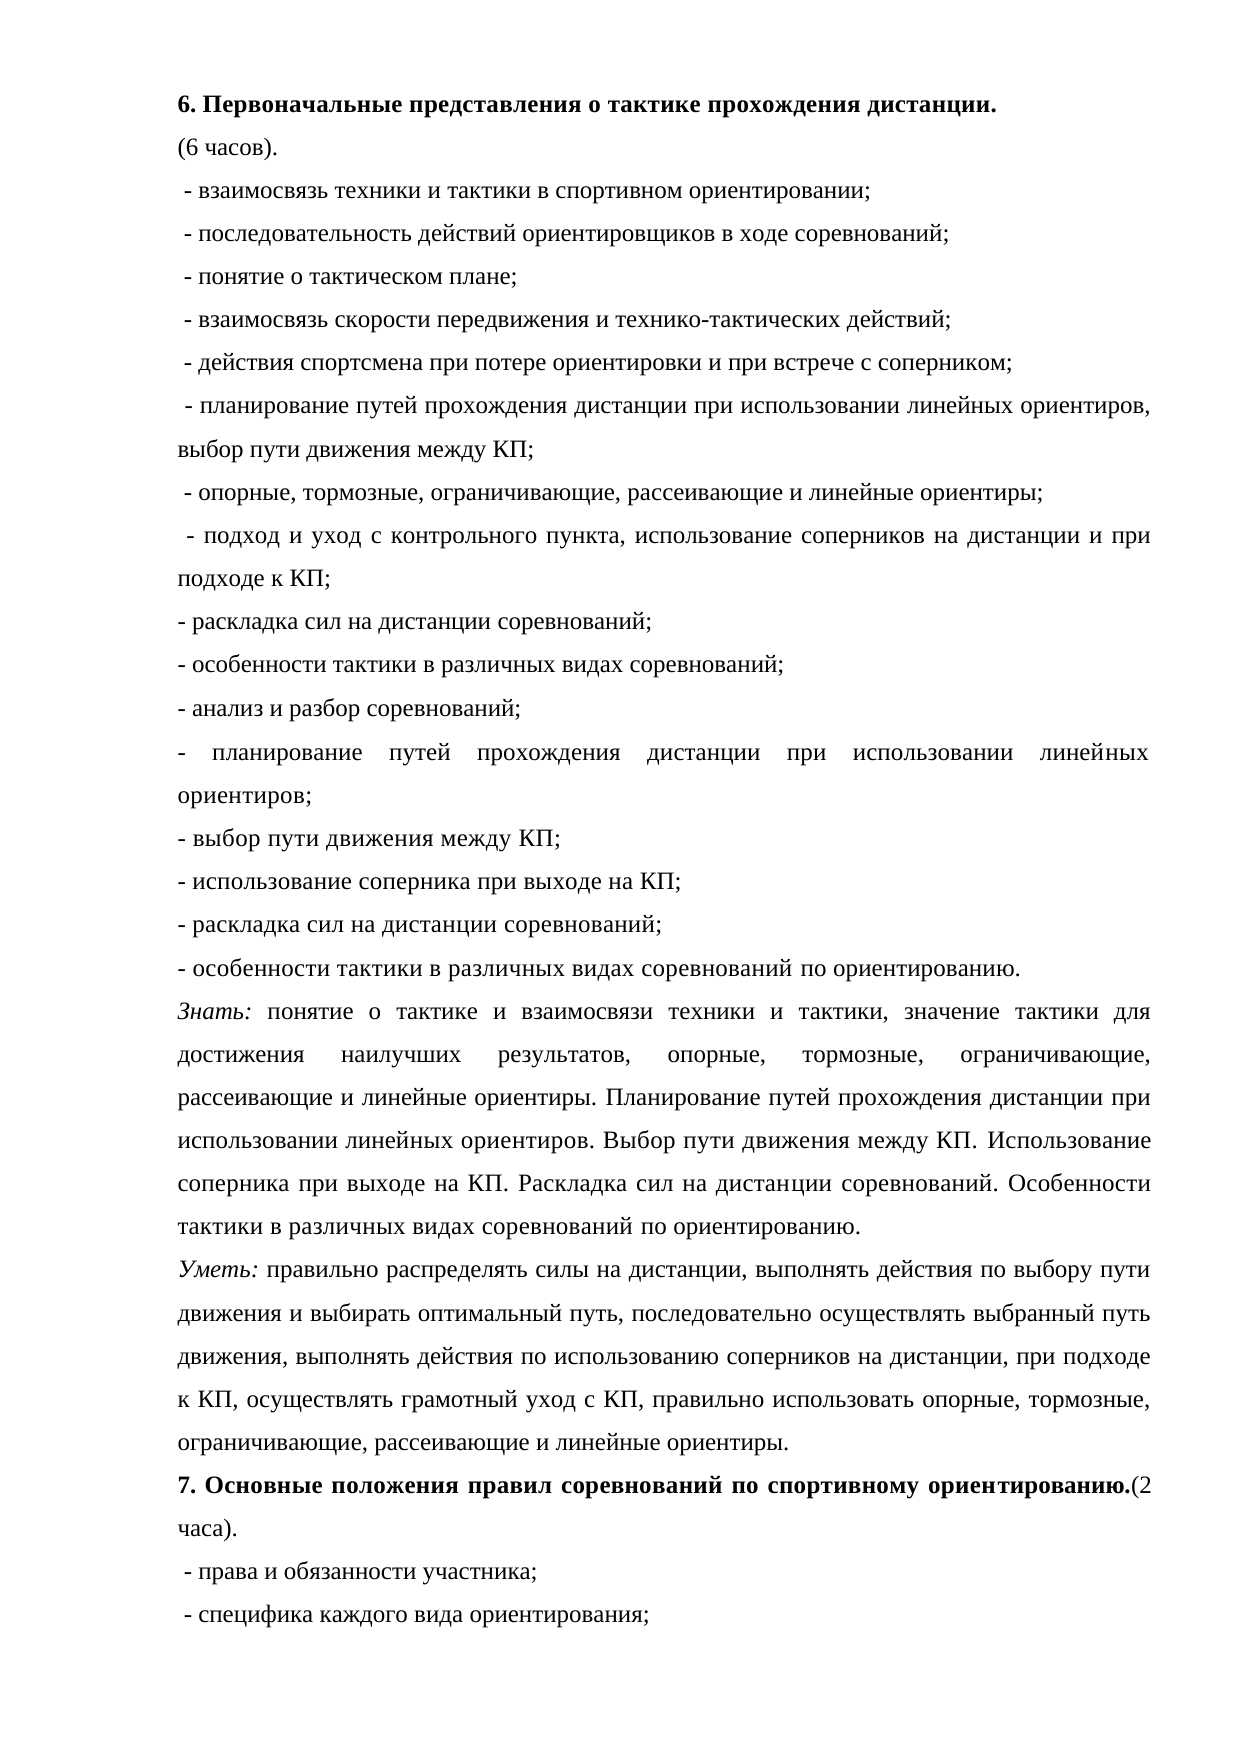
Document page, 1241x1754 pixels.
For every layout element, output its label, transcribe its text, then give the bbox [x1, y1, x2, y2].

text Уметь: правильно распределять силы на дистанции, выполнять действия по выбору пути движения и выбирать оптимальный путь, последовательно осуществлять выбранный путь движения, выполнять действия по использованию соперников на дистанции, при подходе к КП, осуществлять грамотный уход с КП, правильно использовать опорные, тормозные, ограничивающие, рассеивающие и линейные ориентиры. [177, 1254, 1152, 1456]
text - взаимосвязь скорости передвижения и технико-тактических действий; [177, 304, 1152, 333]
text - взаимосвязь техники и тактики в спортивном ориентировании; [177, 175, 1152, 204]
text - планирование путей прохождения дистанции при использовании линейных ориентиров; [177, 737, 1148, 808]
text - опорные, тормозные, ограничивающие, рассеивающие и линейные ориентиры; [177, 477, 1152, 506]
text 7. Основные положения правил соревнований по спортивному ориентированию.(2 часа). [177, 1470, 1152, 1542]
text - права и обязанности участника; [177, 1556, 1152, 1585]
text - особенности тактики в различных видах соревнований по ориентированию. [177, 953, 1152, 981]
text - выбор пути движения между КП; [177, 823, 1148, 852]
text - действия спортсмена при потере ориентировки и при встрече с соперником; [177, 347, 1152, 376]
text - использование соперника при выходе на КП; [177, 866, 1152, 895]
text Знать: понятие о тактике и взаимосвязи техники и тактики, значение тактики для достижения наилучших результатов, опорные, тормозные, ограничивающие, рассеивающие и линейные ориентиры. Планирование путей прохождения дистанции при использовании линейных ориентиров. Выбор пути движения между КП. Использование соперника при выходе на КП. Раскладка сил на дистанции соревнований. Особенности тактики в различных видах соревнований по ориентированию. [177, 996, 1152, 1240]
text - раскладка сил на дистанции соревнований; [177, 909, 1152, 938]
text - планирование путей прохождения дистанции при использовании линейных ориентиров, выбор пути движения между КП; [177, 391, 1152, 462]
text (6 часов). [177, 132, 1152, 161]
text - специфика каждого вида ориентирования; [177, 1599, 1152, 1628]
text - особенности тактики в различных видах соревнований; [177, 649, 1152, 678]
text - раскладка сил на дистанции соревнований; [177, 606, 1152, 635]
text - подход и уход с контрольного пункта, использование соперников на дистанции и при подходе к КП; [177, 520, 1152, 592]
text 6. Первоначальные представления о тактике прохождения дистанции. [177, 89, 1152, 117]
text - понятие о тактическом плане; [177, 261, 1152, 290]
text - анализ и разбор соревнований; [177, 693, 1148, 722]
text - последовательность действий ориентировщиков в ходе соревнований; [177, 218, 1152, 247]
